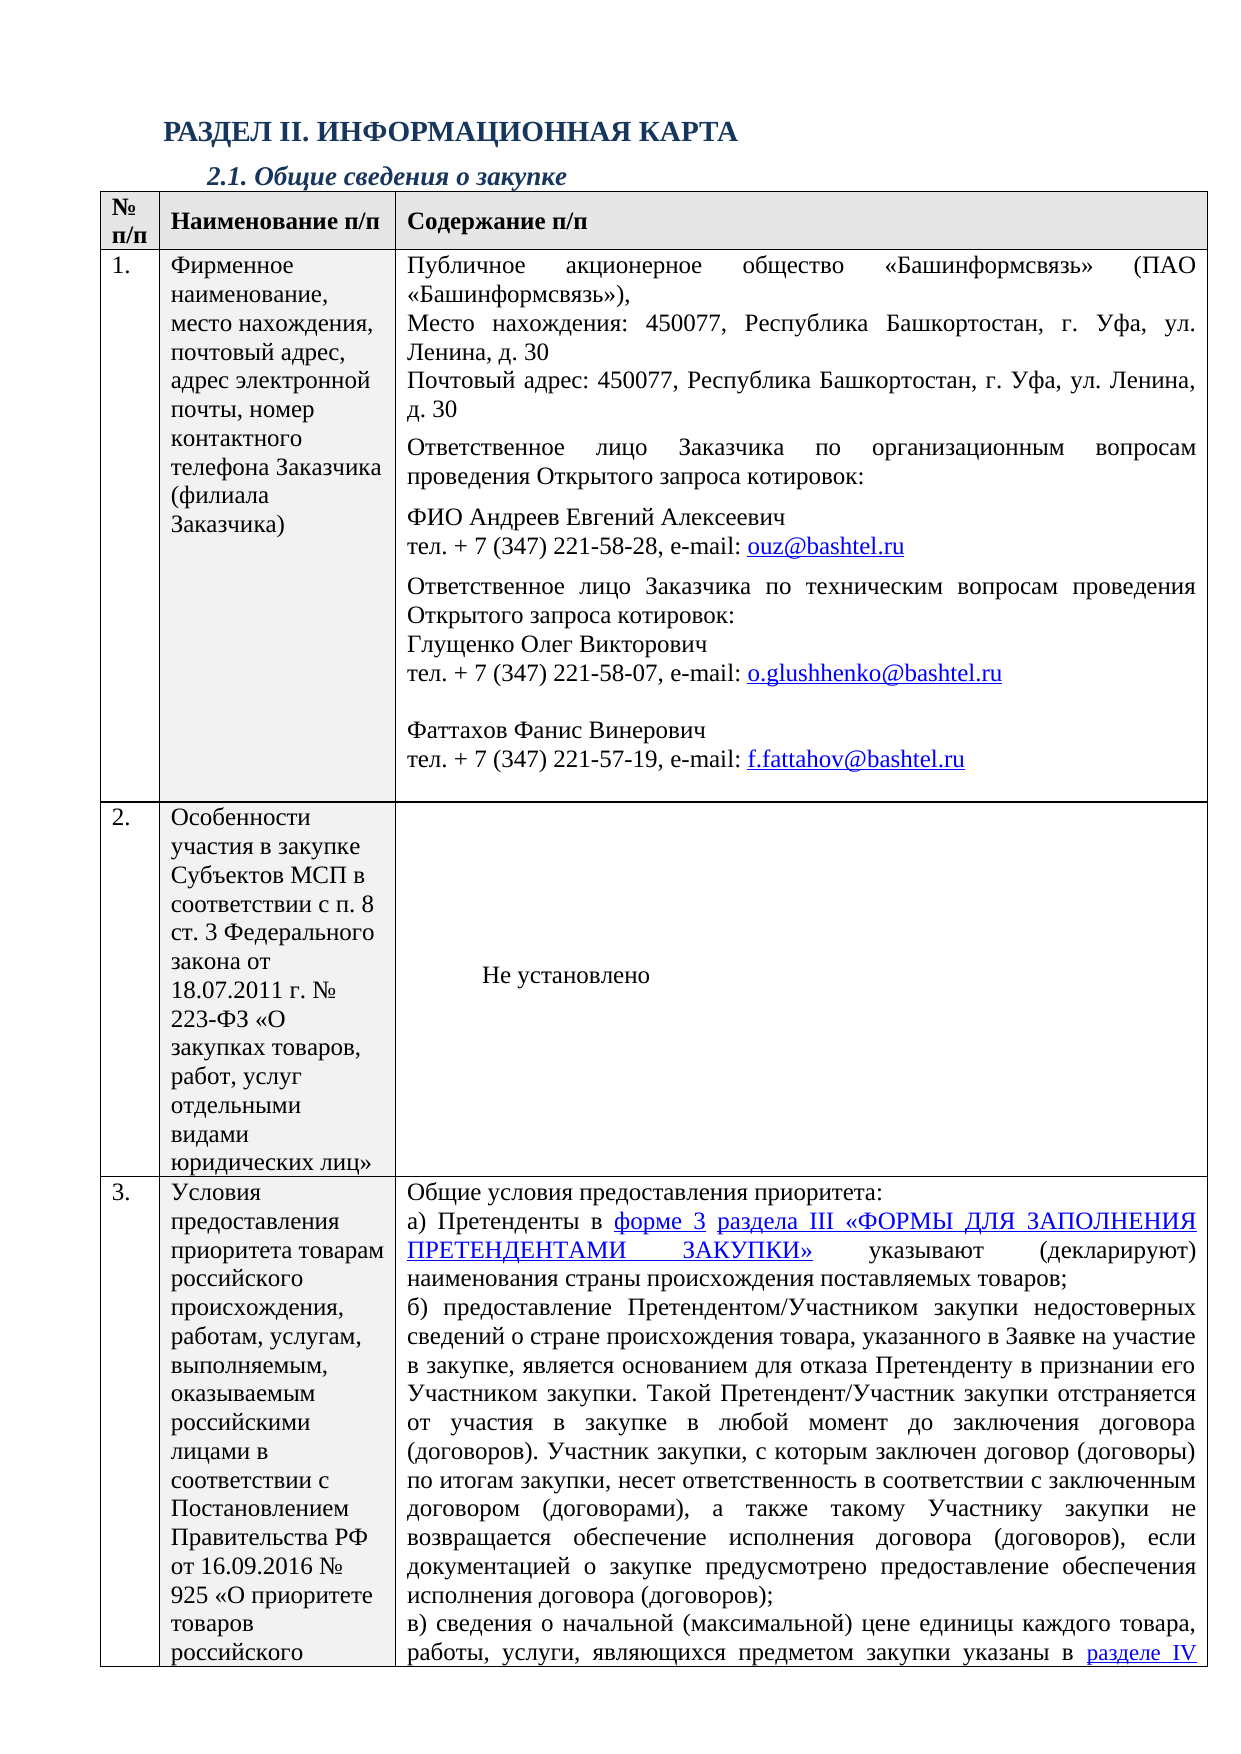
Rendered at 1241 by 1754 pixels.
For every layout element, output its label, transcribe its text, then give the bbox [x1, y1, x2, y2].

table_header № п/п [101, 192, 159, 249]
table_cell Не установлено [396, 803, 1207, 1176]
table_cell Особенности участия в закупке Субъектов МСП в соответствии с п. 8 ст. 3 Федерального закона от 18.07.2011 г. № 223-ФЗ «О закупках товаров, работ, услуг отдельными видами юридических лиц» [160, 803, 395, 1176]
table_header Содержание п/п [396, 192, 1207, 249]
table_cell [101, 250, 159, 801]
table_cell Фирменное наименование, место нахождения, почтовый адрес, адрес электронной почты, номер контактного телефона Заказчика (филиала Заказчика) [160, 250, 395, 801]
subtitle 2.1. Общие сведения о закупке [207, 160, 1181, 191]
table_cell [396, 1177, 1207, 1666]
table_cell [101, 1177, 159, 1666]
table_cell [101, 803, 159, 1176]
table_header Наименование п/п [160, 192, 395, 249]
subtitle РАЗДЕЛ II. ИНФОРМАЦИОННАЯ КАРТА [163, 114, 1181, 147]
table_cell Публичное акционерное общество «Башинформсвязь» (ПАО «Башинформсвязь»), Место нахождения: 450077, Республика Башкортостан, г. Уфа, ул. Ленина, д. 30 Почтовый адрес: 450077, Республика Башкортостан, г. Уфа, ул. Ленина, д. 30 Ответственное лицо Заказчика по организационным вопросам проведения Открытого запроса котировок: ФИО Андреев Евгений Алексеевич тел. + 7 (347) 221-58-28, e-mail: ouz@bashtel.ru Ответственное лицо Заказчика по техническим вопросам проведения Открытого запроса котировок: Глущенко Олег Викторович тел. + 7 (347) 221-58-07, e-mail: o.glushhenko@bashtel.ru Фаттахов Фанис Винерович тел. + 7 (347) 221-57-19, e-mail: f.fattahov@bashtel.ru [396, 250, 1207, 801]
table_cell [160, 1177, 395, 1666]
